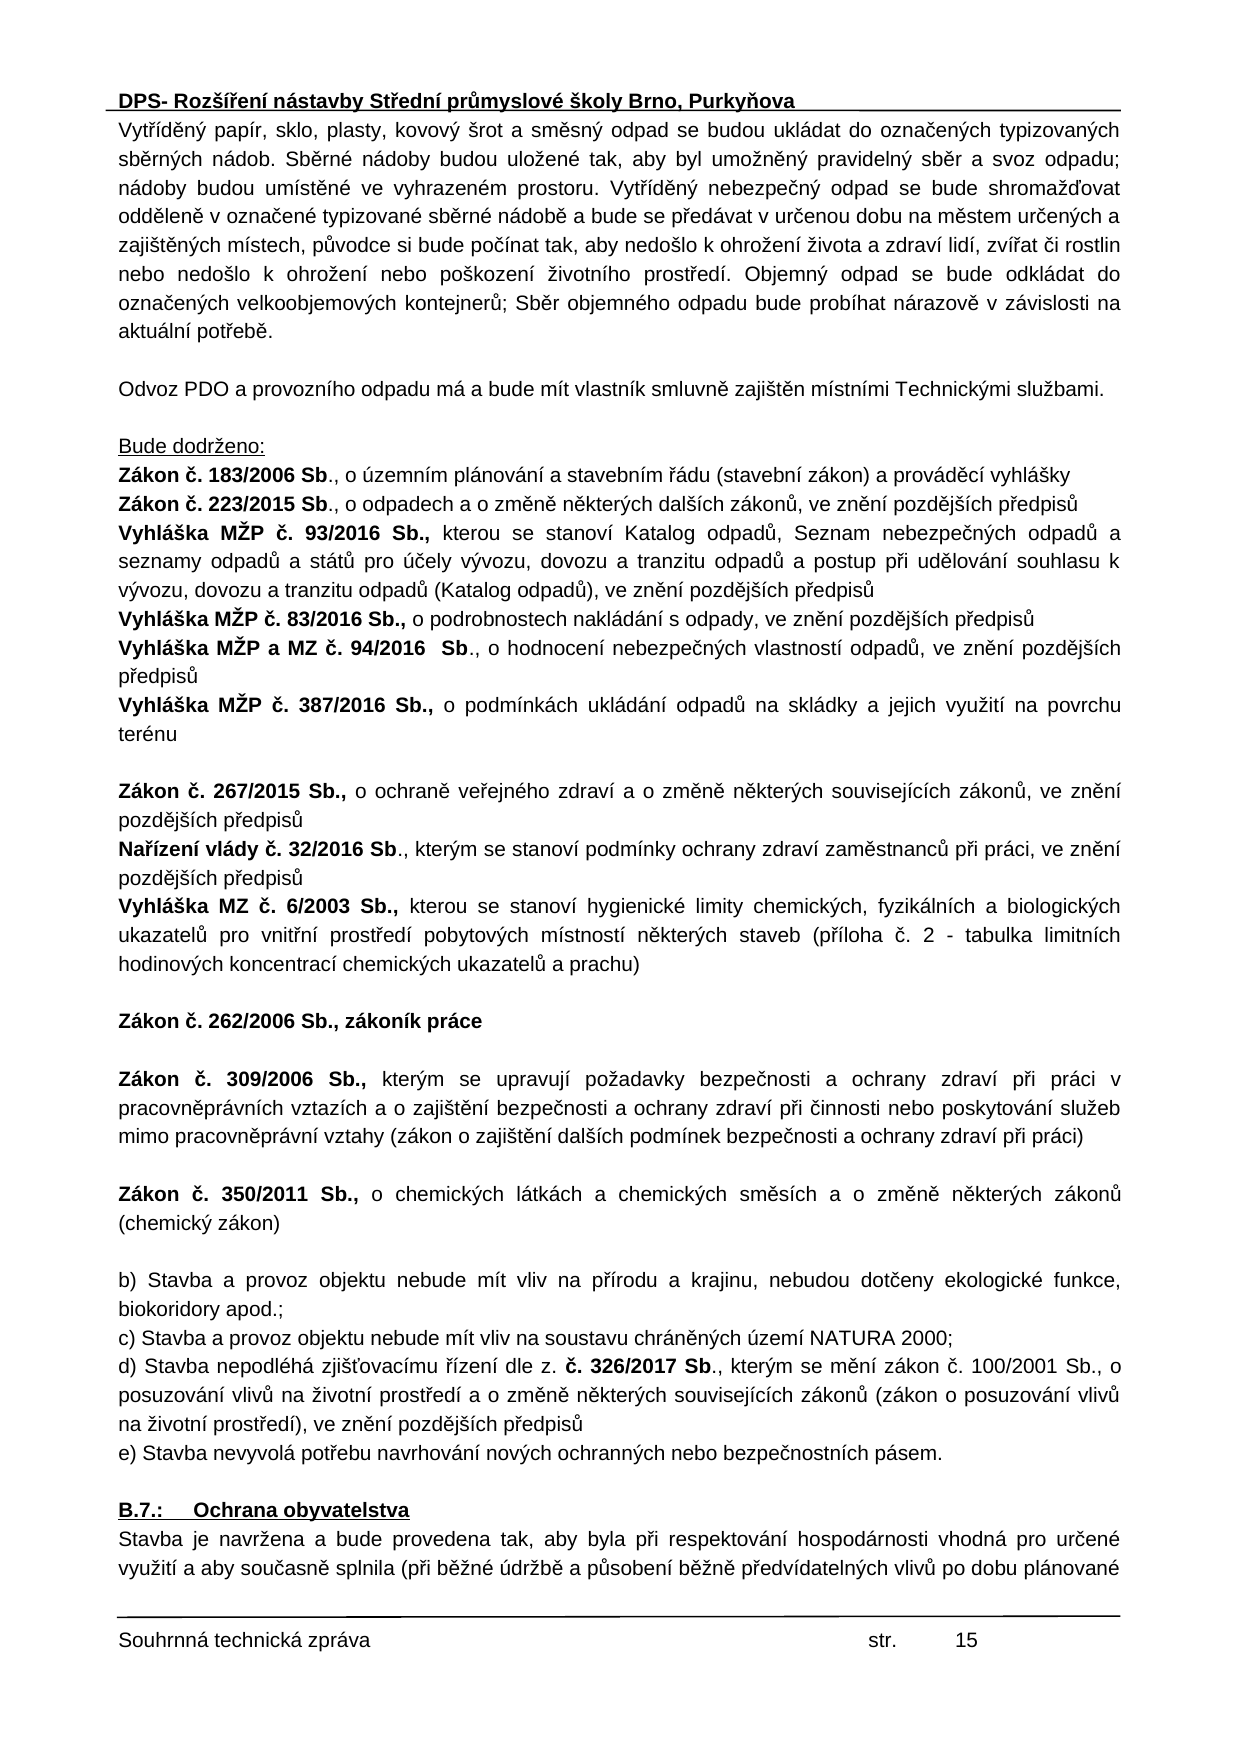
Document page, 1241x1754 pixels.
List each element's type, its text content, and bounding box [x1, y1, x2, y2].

text Vyhláška MŽP a MZ č. 94/2016 Sb., o hodnocení nebezpečných vlastností odpadů, ve znění pozdějších předpisů [118, 636, 1122, 688]
text e) Stavba nevyvolá potřebu navrhování nových ochranných nebo bezpečnostních pásem. [118, 1441, 1122, 1464]
text Zákon č. 350/2011 Sb., o chemických látkách a chemických směsích a o změně některých zákonů (chemický zákon) [118, 1182, 1122, 1234]
text Vyhláška MŽP č. 93/2016 Sb., kterou se stanoví Katalog odpadů, Seznam nebezpečných odpadů a seznamy odpadů a států pro účely vývozu, dovozu a tranzitu odpadů a postup při udělování souhlasu k vývozu, dovozu a tranzitu odpadů (Katalog odpadů), ve znění pozdějších předpisů [118, 521, 1122, 602]
text Vytříděný papír, sklo, plasty, kovový šrot a směsný odpad se budou ukládat do označených typizovaných sběrných nádob. Sběrné nádoby budou uložené tak, aby byl umožněný pravidelný sběr a svoz odpadu; nádoby budou umístěné ve vyhrazeném prostoru. Vytříděný nebezpečný odpad se bude shromažďovat odděleně v označené typizované sběrné nádobě a bude se předávat v určenou dobu na městem určených a zajištěných místech, původce si bude počínat tak, aby nedošlo k ohrožení života a zdraví lidí, zvířat či rostlin nebo nedošlo k ohrožení nebo poškození životního prostředí. Objemný odpad se bude odkládat do označených velkoobjemových kontejnerů; Sběr objemného odpadu bude probíhat nárazově v závislosti na aktuální potřebě. [118, 118, 1122, 343]
text Vyhláška MZ č. 6/2003 Sb., kterou se stanoví hygienické limity chemických, fyzikálních a biologických ukazatelů pro vnitřní prostředí pobytových místností některých staveb (příloha č. 2 - tabulka limitních hodinových koncentrací chemických ukazatelů a prachu) [118, 894, 1122, 976]
text B.7.: Ochrana obyvatelstva [118, 1498, 1122, 1522]
text Zákon č. 183/2006 Sb., o územním plánování a stavebním řádu (stavební zákon) a prováděcí vyhlášky [118, 463, 1122, 487]
text Bude dodrženo: [118, 434, 1122, 458]
text Zákon č. 223/2015 Sb., o odpadech a o změně některých dalších zákonů, ve znění pozdějších předpisů [118, 492, 1122, 516]
text Odvoz PDO a provozního odpadu má a bude mít vlastník smluvně zajištěn místními Technickými službami. [118, 377, 1122, 401]
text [118, 1527, 1122, 1579]
text Zákon č. 262/2006 Sb., zákoník práce [118, 1009, 1122, 1033]
text Nařízení vlády č. 32/2016 Sb., kterým se stanoví podmínky ochrany zdraví zaměstnanců při práci, ve znění pozdějších předpisů [118, 837, 1122, 889]
text Vyhláška MŽP č. 387/2016 Sb., o podmínkách ukládání odpadů na skládky a jejich využití na povrchu terénu [118, 693, 1122, 746]
text Zákon č. 309/2006 Sb., kterým se upravují požadavky bezpečnosti a ochrany zdraví při práci v pracovněprávních vztazích a o zajištění bezpečnosti a ochrany zdraví při činnosti nebo poskytování služeb mimo pracovněprávní vztahy (zákon o zajištění dalších podmínek bezpečnosti a ochrany zdraví při práci) [118, 1067, 1122, 1148]
text Zákon č. 267/2015 Sb., o ochraně veřejného zdraví a o změně některých souvisejících zákonů, ve znění pozdějších předpisů [118, 779, 1122, 832]
text d) Stavba nepodléhá zjišťovacímu řízení dle z. č. 326/2017 Sb., kterým se mění zákon č. 100/2001 Sb., o posuzování vlivů na životní prostředí a o změně některých souvisejících zákonů (zákon o posuzování vlivů na životní prostředí), ve znění pozdějších předpisů [118, 1354, 1122, 1436]
text c) Stavba a provoz objektu nebude mít vliv na soustavu chráněných území NATURA 2000; [118, 1326, 1122, 1349]
text b) Stavba a provoz objektu nebude mít vliv na přírodu a krajinu, nebudou dotčeny ekologické funkce, biokoridory apod.; [118, 1268, 1122, 1321]
text Vyhláška MŽP č. 83/2016 Sb., o podrobnostech nakládání s odpady, ve znění pozdějších předpisů [118, 607, 1122, 631]
